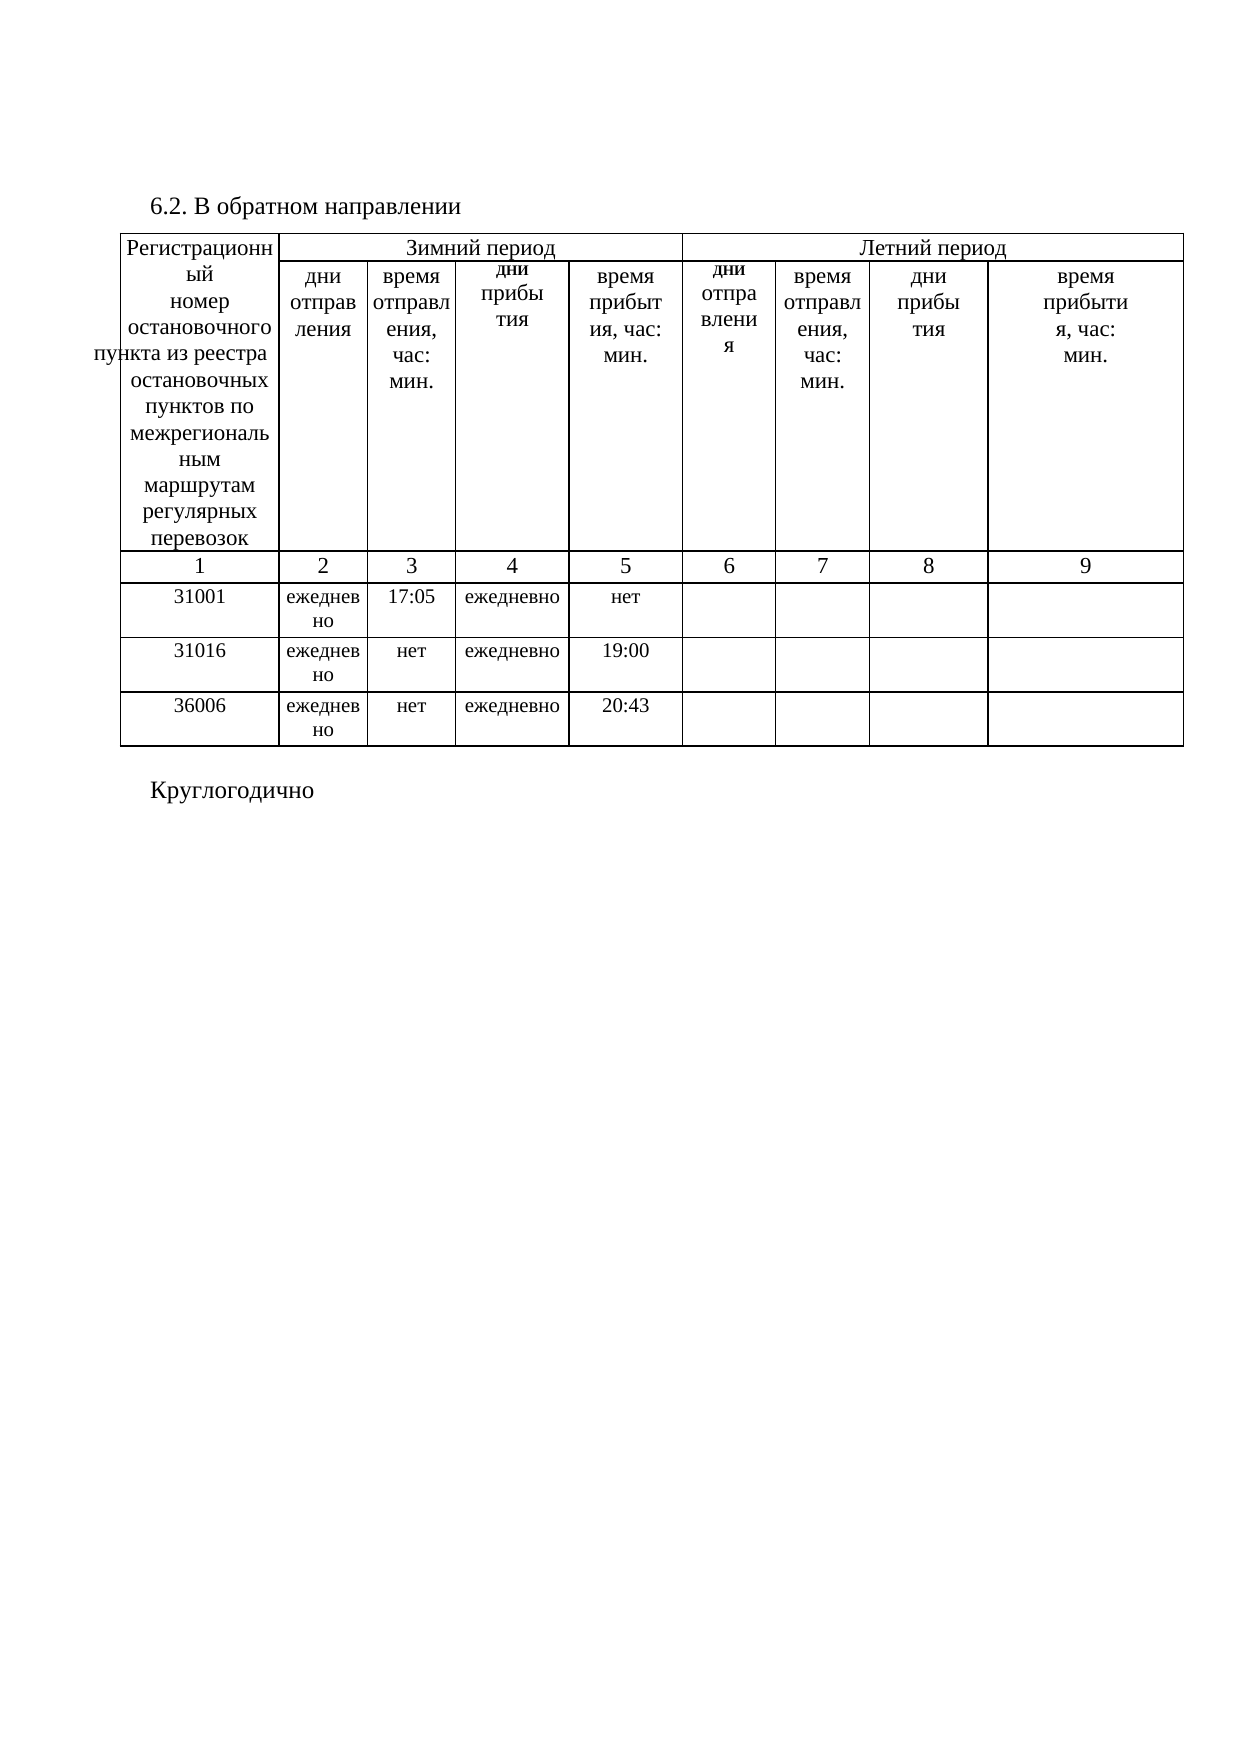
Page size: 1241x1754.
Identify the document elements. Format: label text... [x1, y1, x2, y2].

table_cell 31001 [121, 584, 278, 637]
text Круглогодично [150, 776, 1090, 804]
table_cell ежедневно [280, 584, 367, 637]
table_cell ДНИ прибы тия [456, 262, 568, 550]
table_cell 4 [456, 552, 568, 582]
table_cell дни прибы тия [870, 262, 987, 550]
table_cell нет [570, 584, 682, 637]
table_cell 17:05 [368, 584, 455, 637]
table_cell [683, 693, 775, 745]
table_cell нет [368, 638, 455, 691]
table_cell [870, 638, 987, 691]
table_cell дни отправ ления [280, 262, 367, 550]
table_cell [989, 693, 1183, 745]
table_cell время отправл ения, час: мин. [368, 262, 455, 550]
table_cell ежедневно [280, 693, 367, 745]
table_cell ДНИ отпра влени я [683, 262, 775, 550]
table_cell [776, 584, 869, 637]
table_cell 36006 [121, 693, 278, 745]
table_cell [776, 693, 869, 745]
table_cell ежедневно [456, 693, 568, 745]
table_cell [683, 584, 775, 637]
table_cell 19:00 [570, 638, 682, 691]
table_cell [870, 693, 987, 745]
table_cell время отправл ения, час: мин. [776, 262, 869, 550]
table_cell ежедневно [456, 584, 568, 637]
table_cell [989, 638, 1183, 691]
table_cell 20:43 [570, 693, 682, 745]
table_cell [989, 584, 1183, 637]
table_header Летний период [683, 234, 1183, 260]
table_cell 31016 [121, 638, 278, 691]
table_cell 8 [870, 552, 987, 582]
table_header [121, 234, 278, 550]
table_cell ежедневно [280, 638, 367, 691]
table_cell ежедневно [456, 638, 568, 691]
table_cell 9 [989, 552, 1183, 582]
table_cell 1 [121, 552, 278, 582]
table_cell время прибыти я, час: мин. [989, 262, 1183, 550]
table_cell [776, 638, 869, 691]
table_cell 3 [368, 552, 455, 582]
table_cell [870, 584, 987, 637]
table_cell 6 [683, 552, 775, 582]
table_cell 2 [280, 552, 367, 582]
table_header Зимний период [280, 234, 682, 260]
table_cell 7 [776, 552, 869, 582]
table_cell нет [368, 693, 455, 745]
table_cell [683, 638, 775, 691]
text 6.2. В обратном направлении [150, 191, 1090, 220]
table_cell 5 [570, 552, 682, 582]
table_cell время прибыт ия, час: мин. [570, 262, 682, 550]
